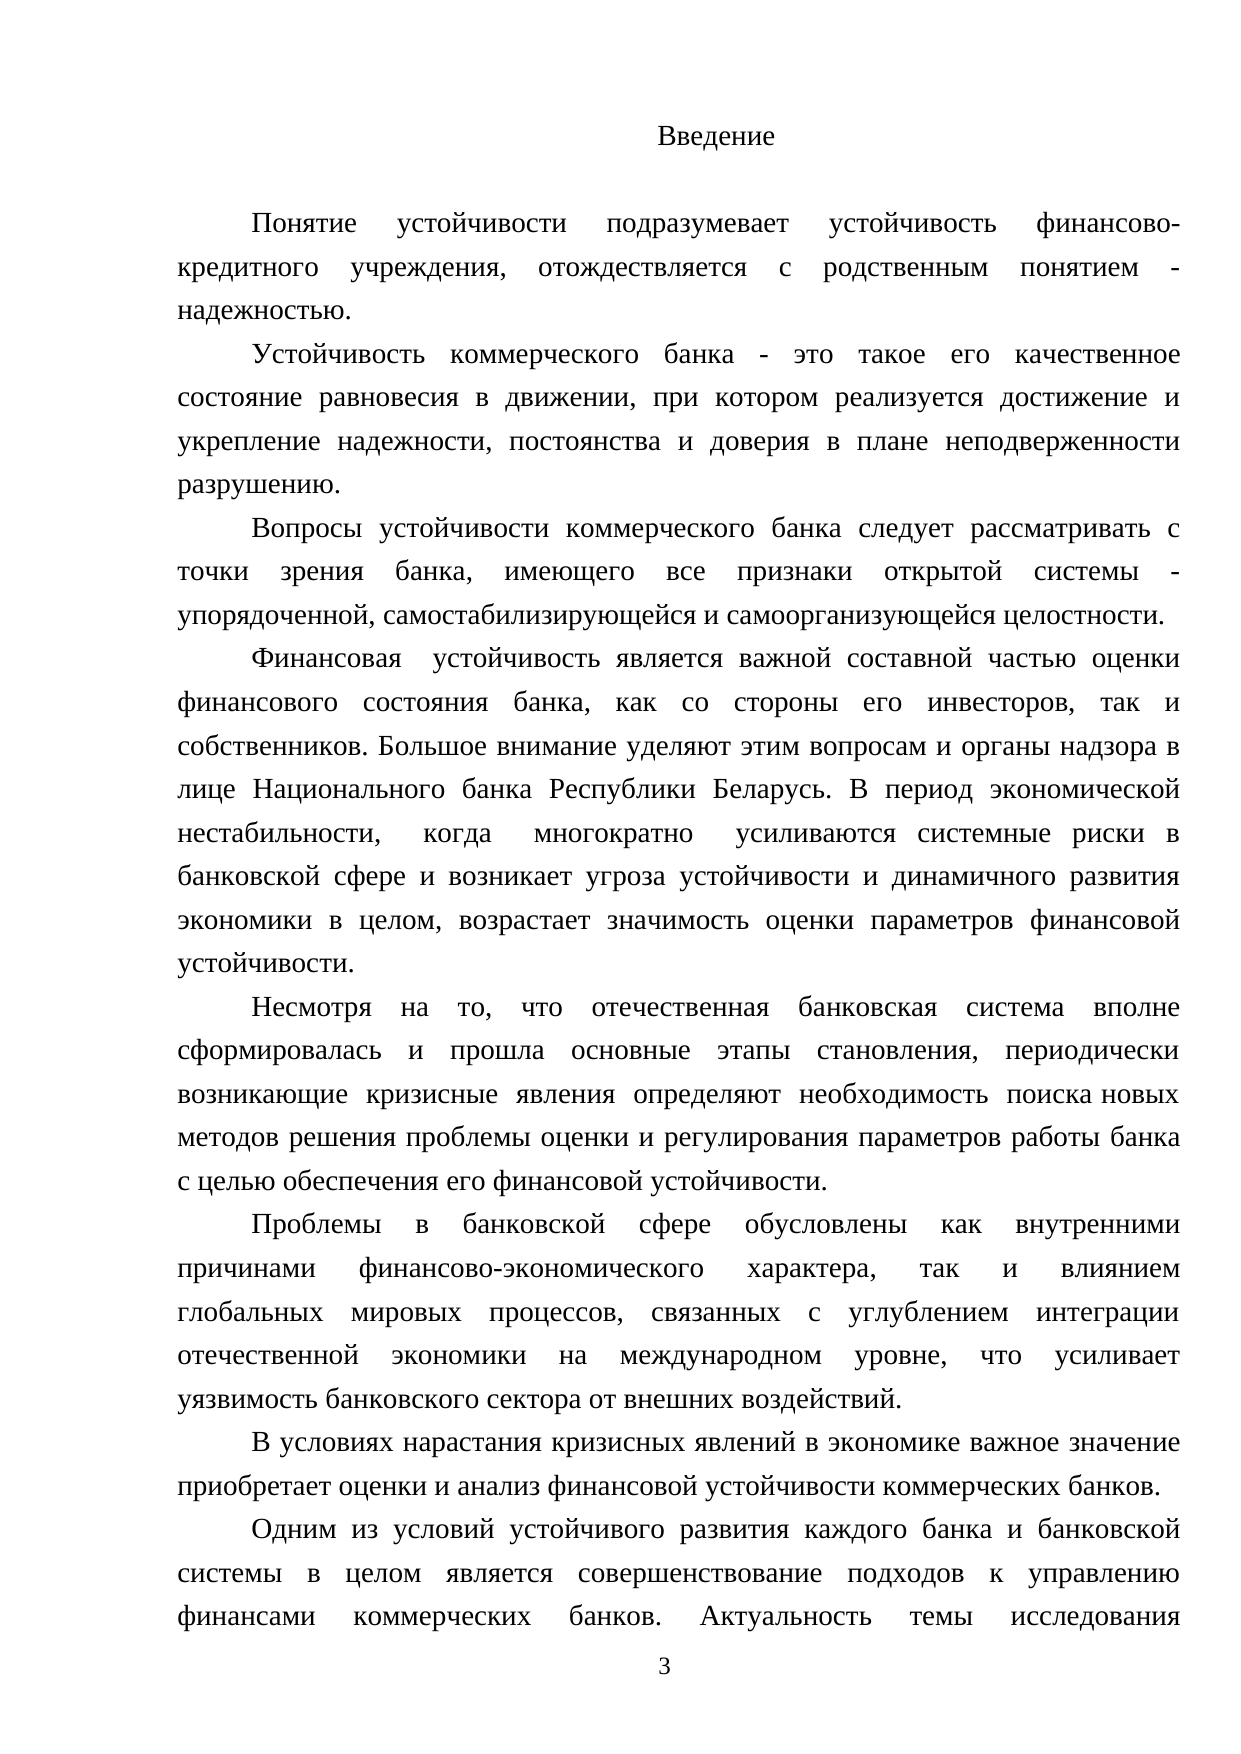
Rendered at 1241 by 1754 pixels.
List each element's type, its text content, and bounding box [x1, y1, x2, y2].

text Введение [177, 118, 1181, 152]
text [177, 1511, 1181, 1632]
text В условиях нарастания кризисных явлений в экономике важное значение приобретает оценки и анализ финансовой устойчивости коммерческих банков. [177, 1424, 1181, 1501]
text Несмотря на то, что отечественная банковская система вполне сформировалась и прошла основные этапы становления, периодически возникающие кризисные явления определяют необходимость поиска новых методов решения проблемы оценки и регулирования параметров работы банка с целью обеспечения его финансовой устойчивости. [177, 989, 1181, 1197]
text Вопросы устойчивости коммерческого банка следует рассматривать с точки зрения банка, имеющего все признаки открытой системы - упорядоченной, самостабилизирующейся и самоорганизующейся целостности. [177, 510, 1181, 631]
text Финансовая устойчивость является важной составной частью оценки финансового состояния банка, как со стороны его инвесторов, так и собственников. Большое внимание уделяют этим вопросам и органы надзора в лице Национального банка Республики Беларусь. В период экономической нестабильности, когда многократно усиливаются системные риски в банковской сфере и возникает угроза устойчивости и динамичного развития экономики в целом, возрастает значимость оценки параметров финансовой устойчивости. [177, 641, 1181, 979]
text Проблемы в банковской сфере обусловлены как внутренними причинами финансово-экономического характера, так и влиянием глобальных мировых процессов, связанных с углублением интеграции отечественной экономики на международном уровне, что усиливает уязвимость банковского сектора от внешних воздействий. [177, 1207, 1181, 1414]
text Устойчивость коммерческого банка - это такое его качественное состояние равновесия в движении, при котором реализуется достижение и укрепление надежности, постоянства и доверия в плане неподверженности разрушению. [177, 336, 1181, 500]
text Понятие устойчивости подразумевает устойчивость финансово-кредитного учреждения, отождествляется с родственным понятием - надежностью. [177, 205, 1181, 326]
